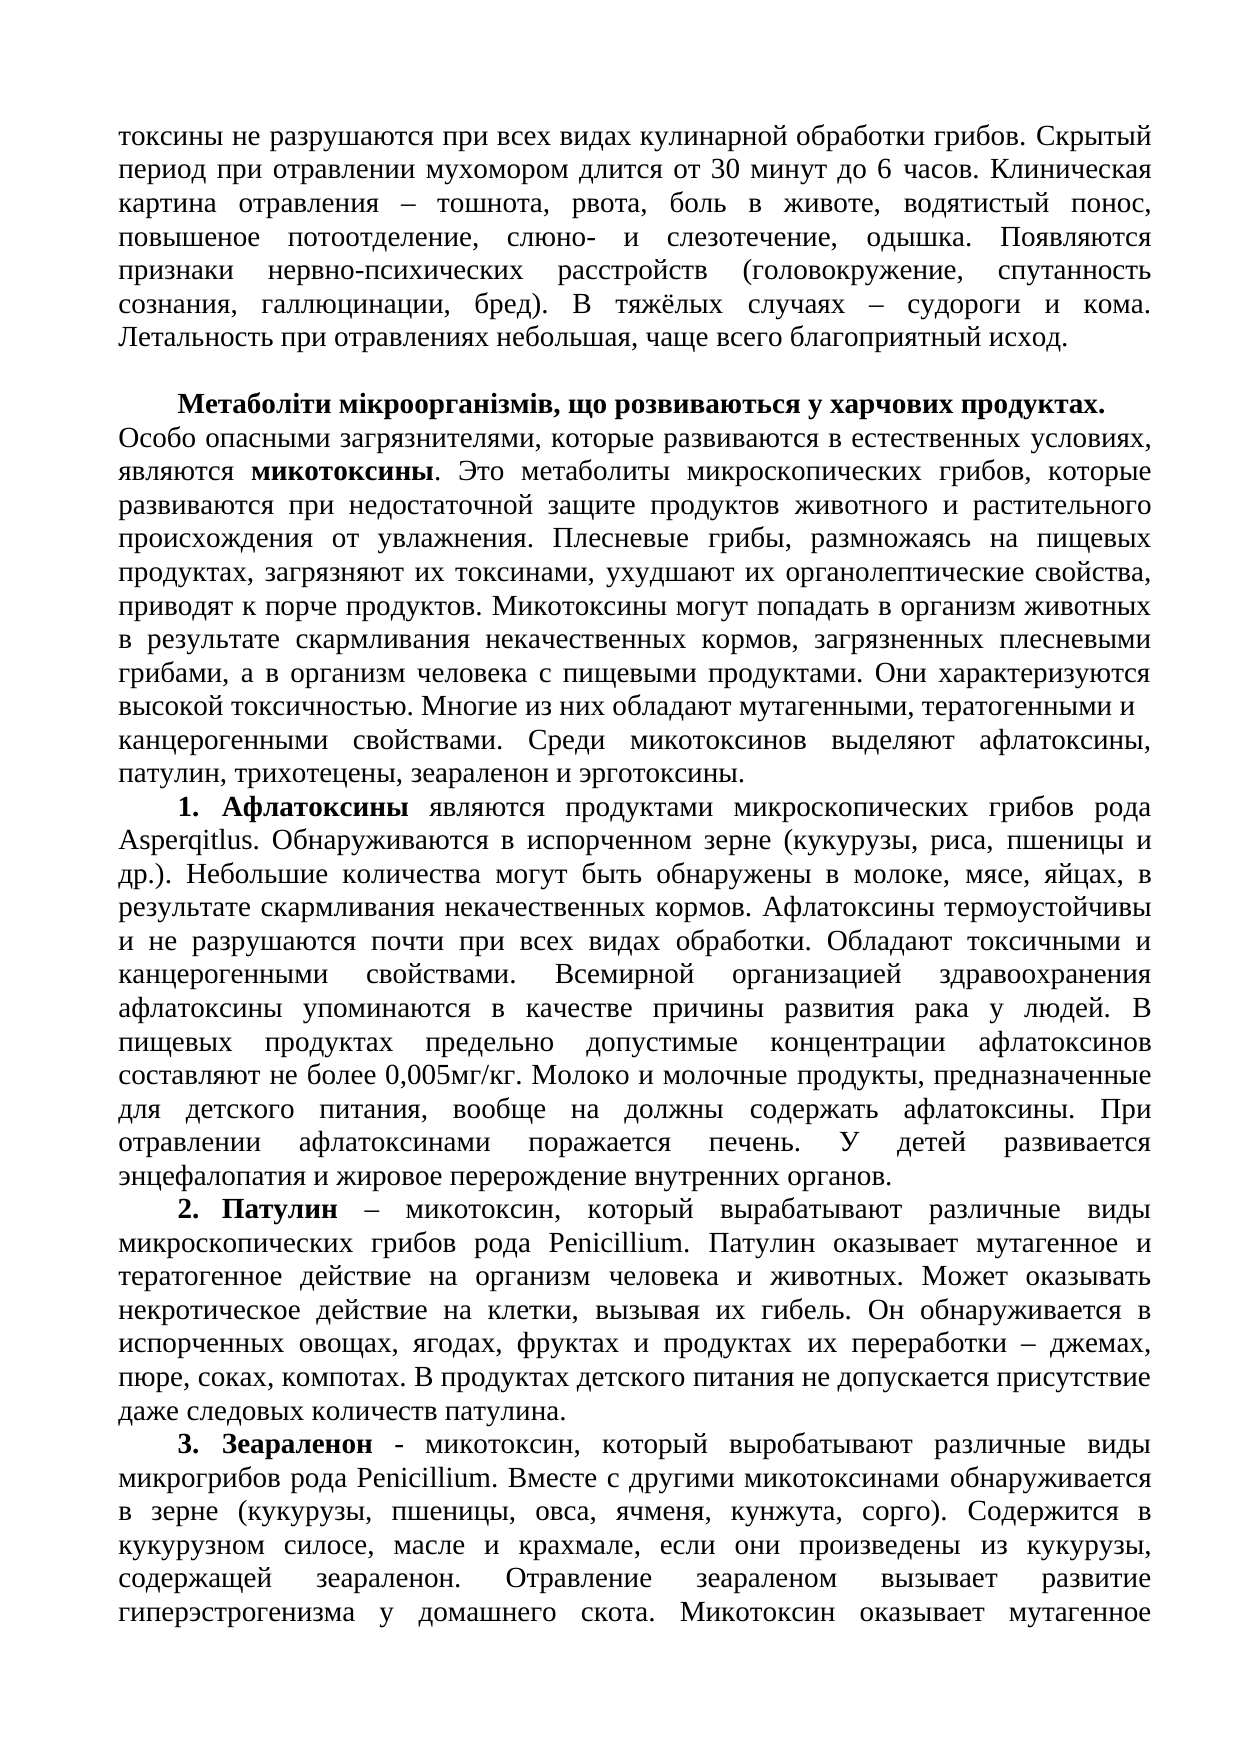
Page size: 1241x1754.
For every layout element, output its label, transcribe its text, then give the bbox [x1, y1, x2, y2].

list Афлатоксины являются продуктами микроскопических грибов рода Asperqitlus. Обнаруживаются в испорченном зерне (кукурузы, риса, пшеницы и др.). Небольшие количества могут быть обнаружены в молоке, мясе, яйцах, в результате скармливания некачественных кормов. Афлатоксины термоустойчивы и не разрушаются почти при всех видах обработки. Обладают токсичными и канцерогенными свойствами. Всемирной организацией здравоохранения афлатоксины упоминаются в качестве причины развития рака у людей. В пищевых продуктах предельно допустимые концентрации афлатоксинов составляют не более 0,005мг/кг. Молоко и молочные продукты, предназначенные для детского питания, вообще на должны содержать афлатоксины. При отравлении афлатоксинами поражается печень. У детей развивается энцефалопатия и жировое перерождение внутренних органов. [118, 789, 1152, 1191]
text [118, 118, 1152, 353]
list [118, 1426, 1152, 1627]
text канцерогенными свойствами. Среди микотоксинов выделяют афлатоксины, патулин, трихотецены, зеараленон и эрготоксины. [118, 722, 1152, 789]
text Особо опасными загрязнителями, которые развиваются в естественных условиях, являются микотоксины. Это метаболиты микроскопических грибов, которые развиваются при недостаточной защите продуктов животного и растительного происхождения от увлажнения. Плесневые грибы, размножаясь на пищевых продуктах, загрязняют их токсинами, ухудшают их органолептические свойства, приводят к порче продуктов. Микотоксины могут попадать в организм животных в результате скармливания некачественных кормов, загрязненных плесневыми грибами, а в организм человека с пищевыми продуктами. Они характеризуются высокой токсичностью. Многие из них обладают мутагенными, тератогенными и [118, 420, 1152, 722]
list Патулин – микотоксин, который вырабатывают различные виды микроскопических грибов рода Penicillium. Патулин оказывает мутагенное и тератогенное действие на организм человека и животных. Может оказывать некротическое действие на клетки, вызывая их гибель. Он обнаруживается в испорченных овощах, ягодах, фруктах и продуктах их переработки – джемах, пюре, соках, компотах. В продуктах детского питания не допускается присутствие даже следовых количеств патулина. [118, 1191, 1152, 1426]
text Метаболіти мікроорганізмів, що розвиваються у харчових продуктах. [118, 386, 1152, 420]
